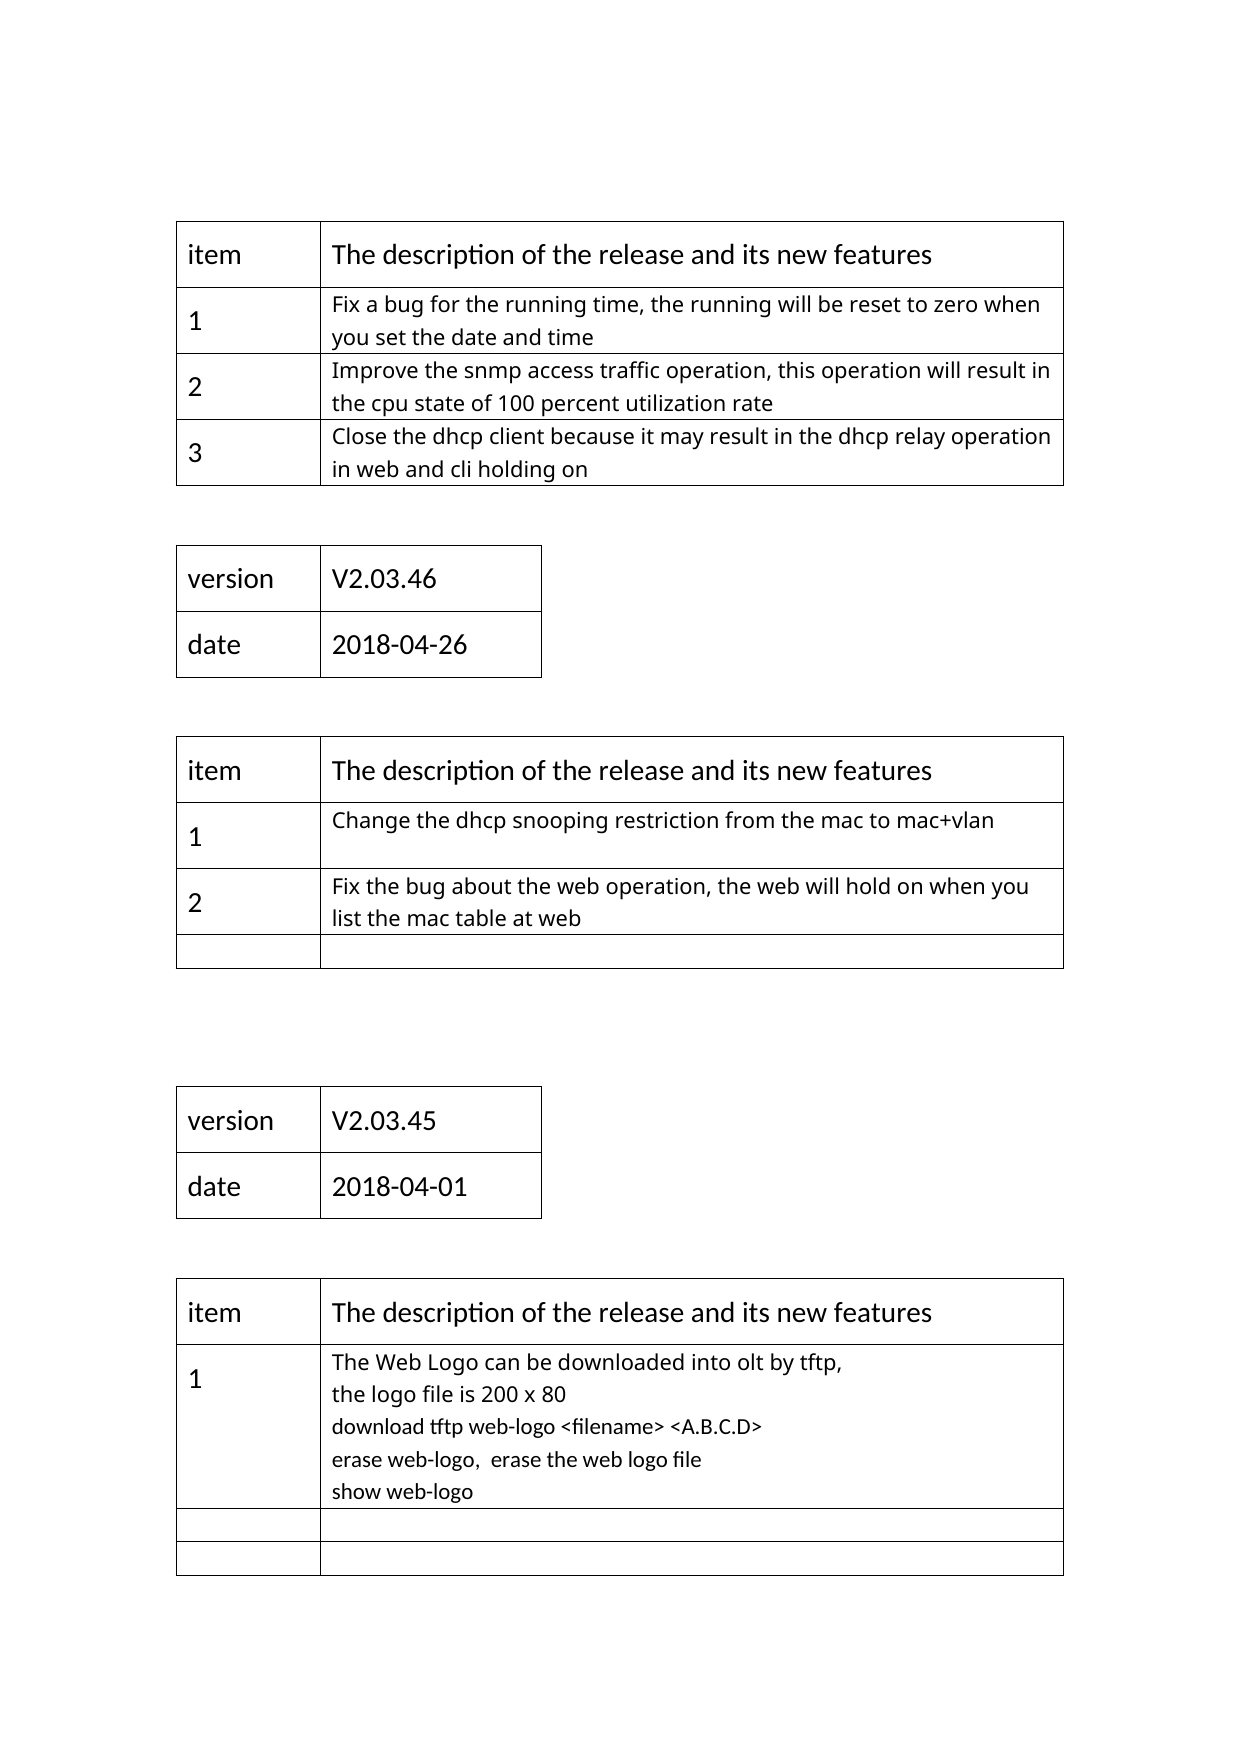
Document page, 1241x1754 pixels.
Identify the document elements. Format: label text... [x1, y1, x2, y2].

table_cell [321, 1542, 1063, 1575]
table_cell [177, 1542, 320, 1575]
table_cell 2 [177, 869, 320, 934]
table_header version [177, 546, 320, 611]
table_cell Fix the bug about the web operation, the web will hold on when you list the mac table at web [321, 869, 1063, 934]
table_cell 1 [177, 288, 320, 353]
table_header The description of the release and its new features [321, 1279, 1063, 1344]
table_cell 2 [177, 354, 320, 419]
table_cell 2018-04-26 [321, 612, 541, 677]
table_cell 1 [177, 803, 320, 868]
table_cell Fix a bug for the running time, the running will be reset to zero when you set the date and time [321, 288, 1063, 353]
table_cell date [177, 612, 320, 677]
table_cell Improve the snmp access traffic operation, this operation will result in the cpu state of 100 percent utilization rate [321, 354, 1063, 419]
table_header The description of the release and its new features [321, 737, 1063, 802]
table_cell 1 [177, 1345, 320, 1508]
table_cell date [177, 1153, 320, 1218]
table_cell Close the dhcp client because it may result in the dhcp relay operation in web and cli holding on [321, 420, 1063, 485]
table_cell Change the dhcp snooping restriction from the mac to mac+vlan [321, 803, 1063, 868]
table_header item [177, 1279, 320, 1344]
table_header item [177, 222, 320, 287]
table_header version [177, 1087, 320, 1152]
table_cell 2018-04-01 [321, 1153, 541, 1218]
table_cell [321, 1509, 1063, 1541]
table_cell [177, 935, 320, 968]
table_header The description of the release and its new features [321, 222, 1063, 287]
table_header V2.03.45 [321, 1087, 541, 1152]
table_cell The Web Logo can be downloaded into olt by tftp, the logo file is 200 x 80 download tftp web-logo <filename> <A.B.C.D> erase web-logo, erase the web logo file show web-logo [321, 1345, 1063, 1508]
table_cell [321, 935, 1063, 968]
table_header item [177, 737, 320, 802]
table_cell 3 [177, 420, 320, 485]
table_header V2.03.46 [321, 546, 541, 611]
table_cell [177, 1509, 320, 1541]
